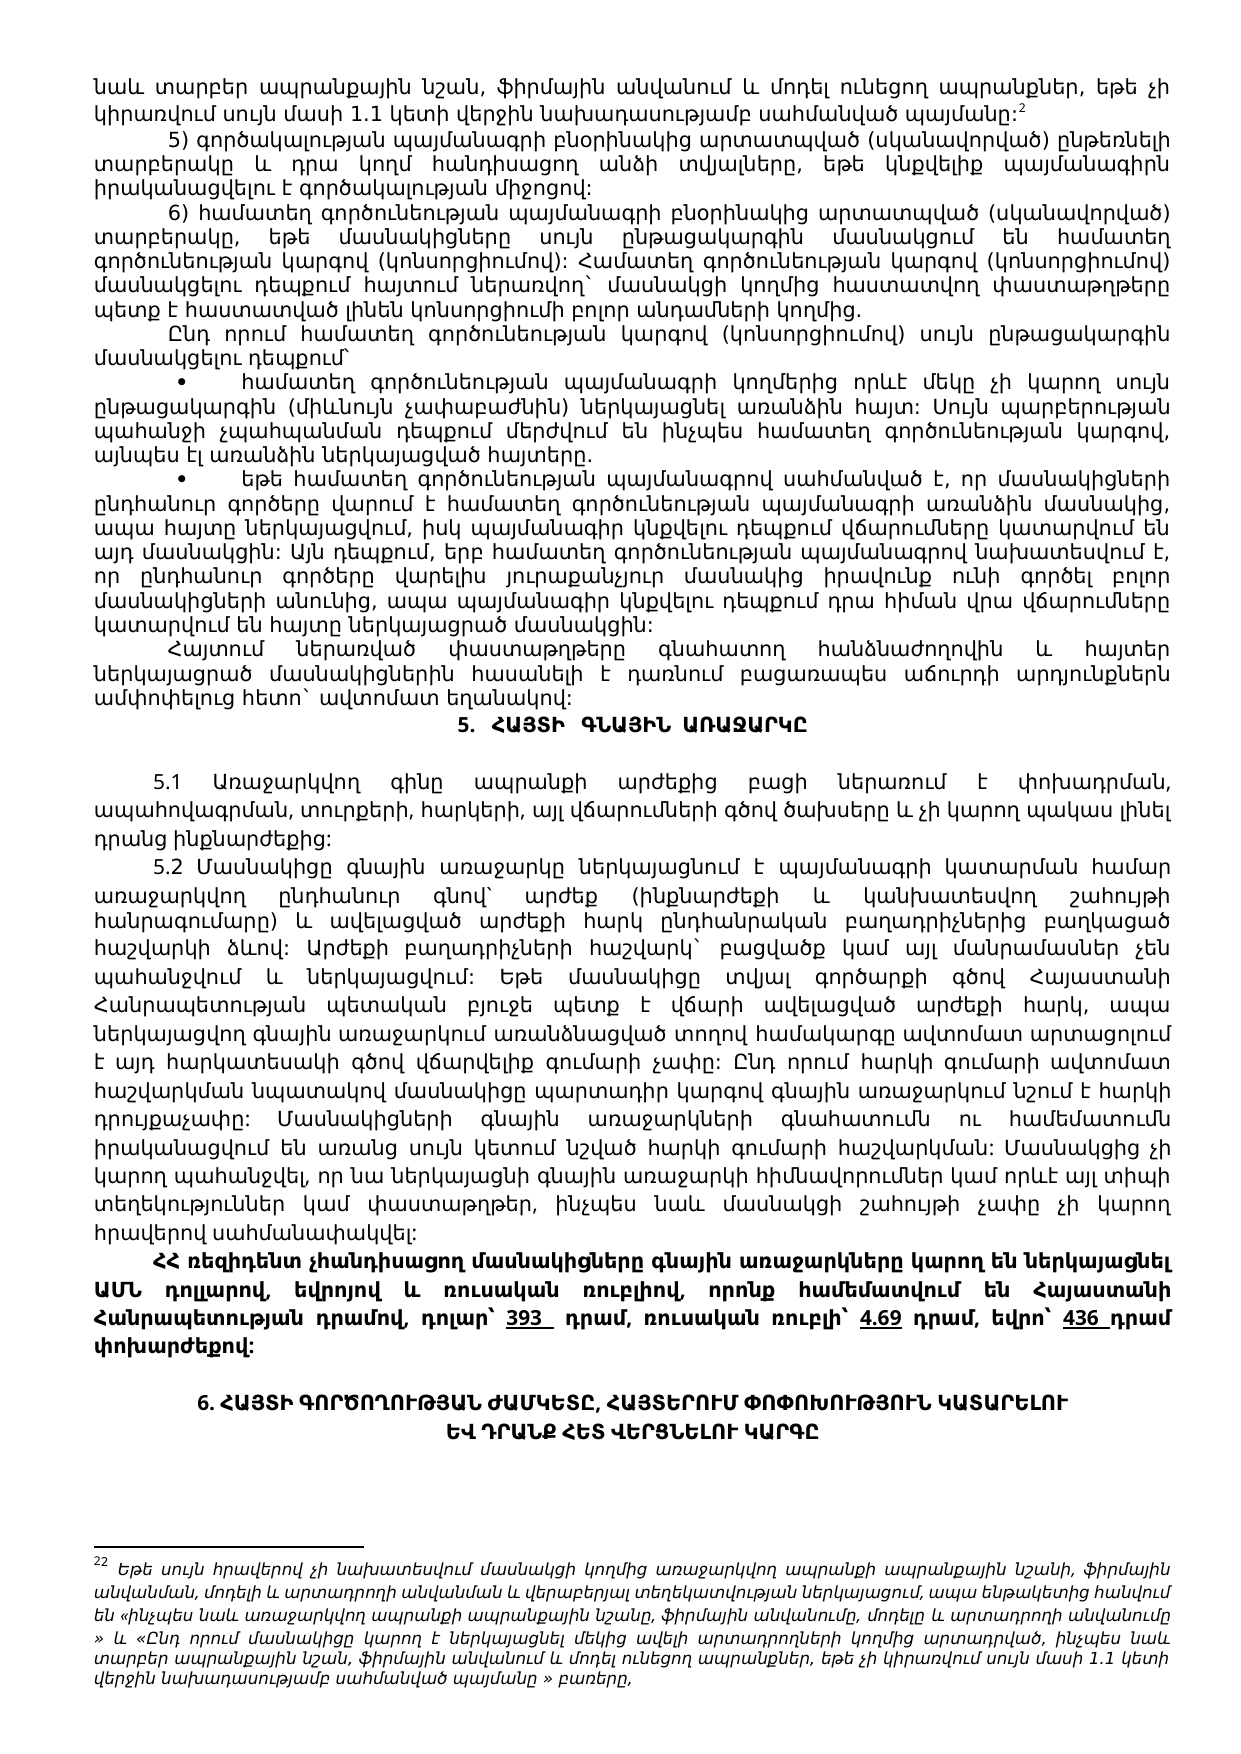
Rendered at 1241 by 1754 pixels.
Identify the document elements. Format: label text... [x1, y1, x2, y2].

text ԵՎ ԴՐԱՆՔ ՀԵՏ ՎԵՐՑՆԵԼՈՒ ԿԱՐԳԸ [94, 1417, 1171, 1445]
text ՀՀ ռեզիդենտ չհանդիսացող մասնակիցները գնային առաջարկները կարող են ներկայացնել ԱՄՆ դոլլարով, եվրոյով և ռուսական ռուբլիով, որոնք համեմատվում են Հայաստանի Հանրապետության դրամով, դոլար՝ 393 դրամ, ռուսական ռուբլի՝ 4.69 դրամ, եվրո՝ 436 դրամ փոխարժեքով: [94, 1246, 1171, 1360]
text 6. ՀԱՅՏԻ ԳՈՐԾՈՂՈՒԹՅԱՆ ԺԱՄԿԵՏԸ, ՀԱՅՏԵՐՈՒՄ ՓՈՓՈԽՈՒԹՅՈՒՆ ԿԱՏԱՐԵԼՈՒ [94, 1388, 1171, 1417]
text 5. ՀԱՅՏԻ ԳՆԱՅԻՆ ԱՌԱՋԱՐԿԸ [94, 710, 1171, 739]
text 5.2 Մասնակիցը գնային առաջարկը ներկայացնում է պայմանագրի կատարման համար առաջարկվող ընդհանուր գնով` արժեք (ինքնարժեքի և կանխատեսվող շահույթի հանրագումարը) և ավելացված արժեքի հարկ ընդհանրական բաղադրիչներից բաղկացած հաշվարկի ձևով: Արժեքի բաղադրիչների հաշվարկ` բացվածք կամ այլ մանրամասներ չեն պահանջվում և ներկայացվում: Եթե մասնակիցը տվյալ գործարքի գծով Հայաստանի Հանրապետության պետական բյուջե պետք է վճարի ավելացված արժեքի հարկ, ապա ներկայացվող գնային առաջարկում առանձնացված տողով համակարգը ավտոմատ արտացոլում է այդ հարկատեսակի գծով վճարվելիք գումարի չափը: Ընդ որում հարկի գումարի ավտոմատ հաշվարկման նպատակով մասնակիցը պարտադիր կարգով գնային առաջարկում նշում է հարկի դրույքաչափը: Մասնակիցների գնային առաջարկների գնահատումն ու համեմատումն իրականացվում են առանց սույն կետում նշված հարկի գումարի հաշվարկման: Մասնակցից չի կարող պահանջվել, որ նա ներկայացնի գնային առաջարկի հիմնավորումներ կամ որևէ այլ տիպի տեղեկություններ կամ փաստաթղթեր, ինչպես նաև մասնակցի շահույթի չափը չի կարող հրավերով սահմանափակվել: [94, 852, 1171, 1246]
text Ընդ որում համատեղ գործունեության կարգով (կոնսորցիումով) սույն ընթացակարգին մասնակցելու դեպքում՝ [94, 322, 1171, 370]
list եթե համատեղ գործունեության պայմանագրով սահմանված է, որ մասնակիցների ընդհանուր գործերը վարում է համատեղ գործունեության պայմանագրի առանձին մասնակից, ապա հայտը ներկայացվում, իսկ պայմանագիր կնքվելու դեպքում վճարումները կատարվում են այդ մասնակցին: Այն դեպքում, երբ համատեղ գործունեության պայմանագրով նախատեսվում է, որ ընդհանուր գործերը վարելիս յուրաքանչյուր մասնակից իրավունք ունի գործել բոլոր մասնակիցների անունից, ապա պայմանագիր կնքվելու դեպքում դրա հիման վրա վճարումները կատարվում են հայտը ներկայացրած մասնակցին: [94, 467, 1171, 637]
text 6) համատեղ գործունեության պայմանագրի բնօրինակից արտատպված (սկանավորված) տարբերակը, եթե մասնակիցները սույն ընթացակարգին մասնակցում են համատեղ գործունեության կարգով (կոնսորցիումով): Համատեղ գործունեության կարգով (կոնսորցիումով) մասնակցելու դեպքում հայտում ներառվող` մասնակցի կողմից հաստատվող փաստաթղթերը պետք է հաստատված լինեն կոնսորցիումի բոլոր անդամների կողմից. [94, 201, 1171, 322]
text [94, 75, 1171, 128]
text 5) գործակալության պայմանագրի բնօրինակից արտատպված (սկանավորված) ընթեռնելի տարբերակը և դրա կողմ հանդիսացող անձի տվյալները, եթե կնքվելիք պայմանագիրն իրականացվելու է գործակալության միջոցով: [94, 128, 1171, 201]
text 5.1 Առաջարկվող գինը ապրանքի արժեքից բացի ներառում է փոխադրման, ապահովագրման, տուրքերի, հարկերի, այլ վճարումների գծով ծախսերը և չի կարող պակաս լինել դրանց ինքնարժեքից: [94, 767, 1171, 852]
text Հայտում ներառված փաստաթղթերը գնահատող հանձնաժողովին և հայտեր ներկայացրած մասնակիցներին հասանելի է դառնում բացառապես աճուրդի արդյունքներն ամփոփելուց հետո` ավտոմատ եղանակով: [94, 637, 1171, 710]
list համատեղ գործունեության պայմանագրի կողմերից որևէ մեկը չի կարող սույն ընթացակարգին (միևնույն չափաբաժնին) ներկայացնել առանձին հայտ: Սույն պարբերության պահանջի չպահպանման դեպքում մերժվում են ինչպես համատեղ գործունեության կարգով, այնպես էլ առանձին ներկայացված հայտերը. [94, 370, 1171, 467]
